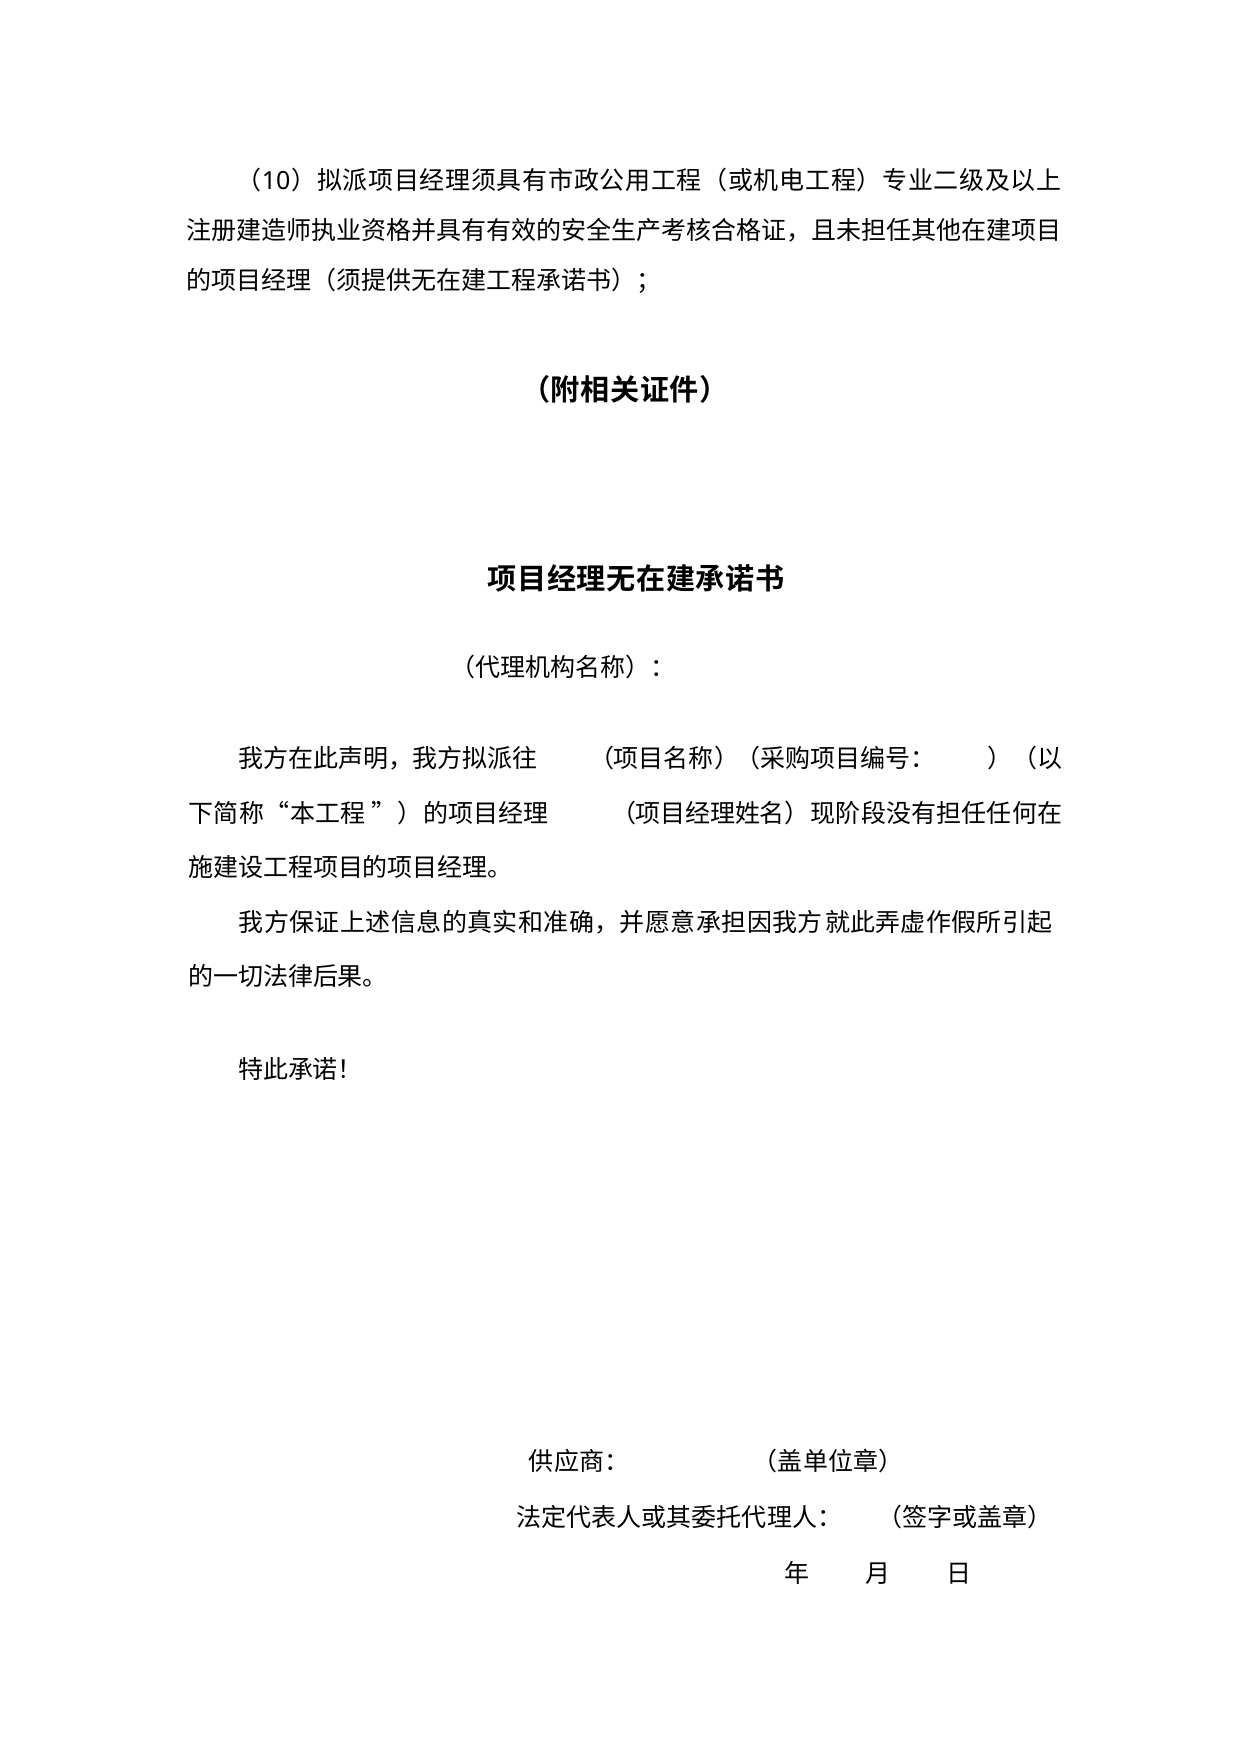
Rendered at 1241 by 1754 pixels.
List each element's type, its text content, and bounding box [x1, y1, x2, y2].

text 特此承诺！ [238, 1052, 1063, 1085]
text 法定代表人或其委托代理人： （签字或盖章） 年 月 日 [516, 1498, 1053, 1590]
text （附相关证件） [186, 369, 1063, 409]
text 我方在此声明，我方拟派往 （项目名称）（采购项目编号： ）（以下简称“本工程 ”）的项目经理 （项目经理姓名）现阶段没有担任任何在施建设工程项目的项目经理。 [188, 739, 1063, 884]
text 供应商： （盖单位章） [529, 1444, 1063, 1477]
list （10）拟派项目经理须具有市政公用工程（或机电工程）专业二级及以上注册建造师执业资格并具有有效的安全生产考核合格证，且未担任其他在建项目的项目经理（须提供无在建工程承诺书）； [186, 149, 1063, 299]
text 项目经理无在建承诺书 [487, 558, 1063, 597]
text （代理机构名称）： [187, 651, 1063, 683]
text 我方保证上述信息的真实和准确，并愿意承担因我方就此弄虚作假所引起的一切法律后果。 [189, 902, 1053, 993]
